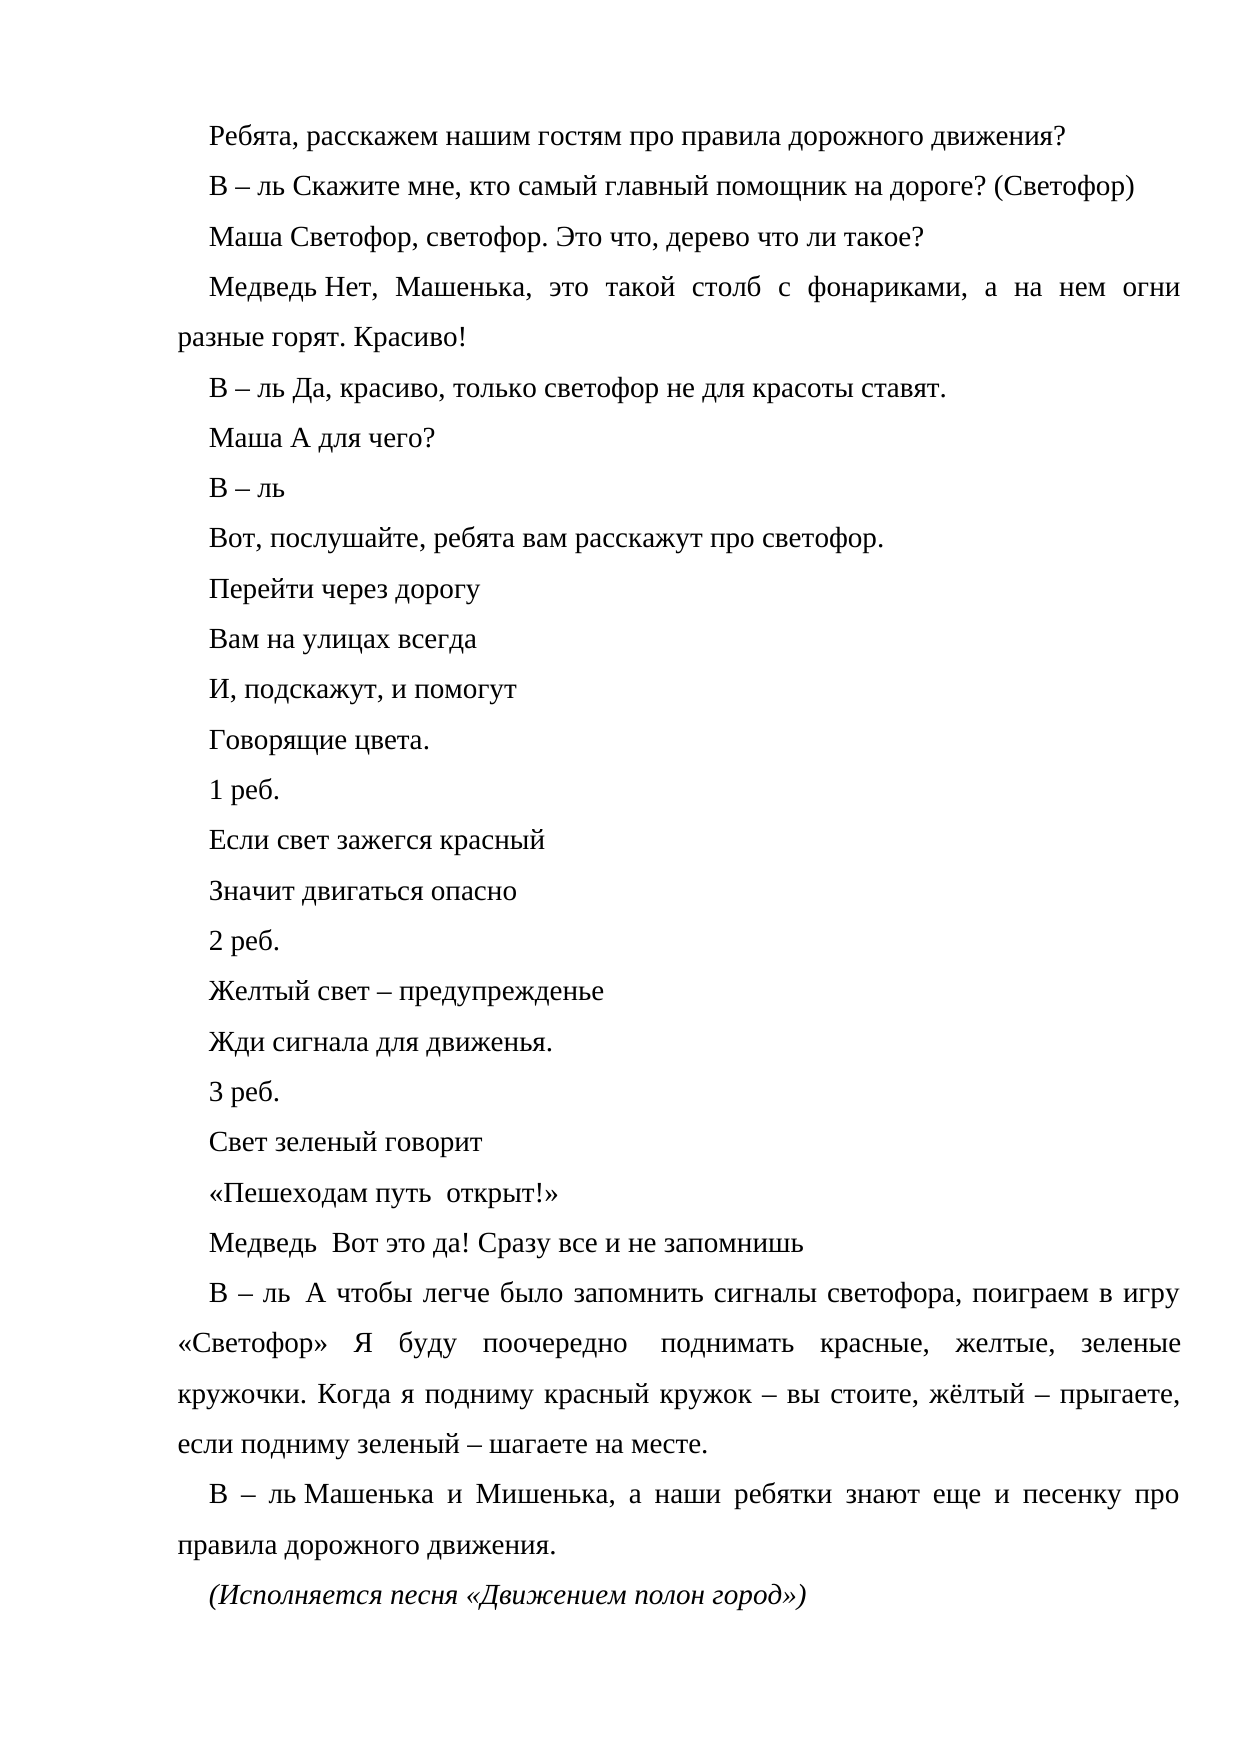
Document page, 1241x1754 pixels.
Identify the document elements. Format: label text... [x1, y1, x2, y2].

text В – ль [177, 470, 1181, 504]
text В – ль Скажите мне, кто самый главный помощник на дороге? (Светофор) [177, 168, 1181, 202]
text В – ль А чтобы легче было запомнить сигналы светофора, поиграем в игру «Светофор» Я буду поочередно поднимать красные, желтые, зеленые кружочки. Когда я подниму красный кружок – вы стоите, жёлтый – прыгаете, если подниму зеленый – шагаете на месте. [177, 1275, 1181, 1460]
text Маша А для чего? [177, 420, 1181, 453]
text Перейти через дорогу [177, 571, 1181, 604]
text Маша Светофор, светофор. Это что, дерево что ли такое? [177, 219, 1181, 252]
text В – ль Да, красиво, только светофор не для красоты ставят. [177, 370, 1181, 403]
text Медведь Вот это да! Сразу все и не запомнишь [177, 1225, 1181, 1258]
text 2 реб. [177, 923, 1181, 957]
text Вот, послушайте, ребята вам расскажут про светофор. [177, 521, 1181, 554]
text 1 реб. [177, 772, 1181, 806]
text Свет зеленый говорит [177, 1124, 1181, 1158]
text Желтый свет – предупрежденье [177, 973, 1181, 1007]
text «Пешеходам путь открыт!» [177, 1175, 1181, 1208]
text Значит двигаться опасно [177, 873, 1181, 906]
text Ребята, расскажем нашим гостям про правила дорожного движения? [177, 118, 1181, 152]
text Вам на улицах всегда [177, 621, 1181, 655]
text И, подскажут, и помогут [177, 672, 1181, 705]
text Медведь Нет, Машенька, это такой столб с фонариками, а на нем огни разные горят. Красиво! [177, 269, 1181, 353]
text Если свет зажегся красный [177, 822, 1181, 856]
text Говорящие цвета. [177, 722, 1181, 755]
text Жди сигнала для движенья. [177, 1024, 1181, 1057]
text 3 реб. [177, 1074, 1181, 1108]
text (Исполняется песня «Движением полон город») [177, 1577, 1181, 1611]
text В – ль Машенька и Мишенька, а наши ребятки знают еще и песенку про правила дорожного движения. [177, 1477, 1181, 1560]
